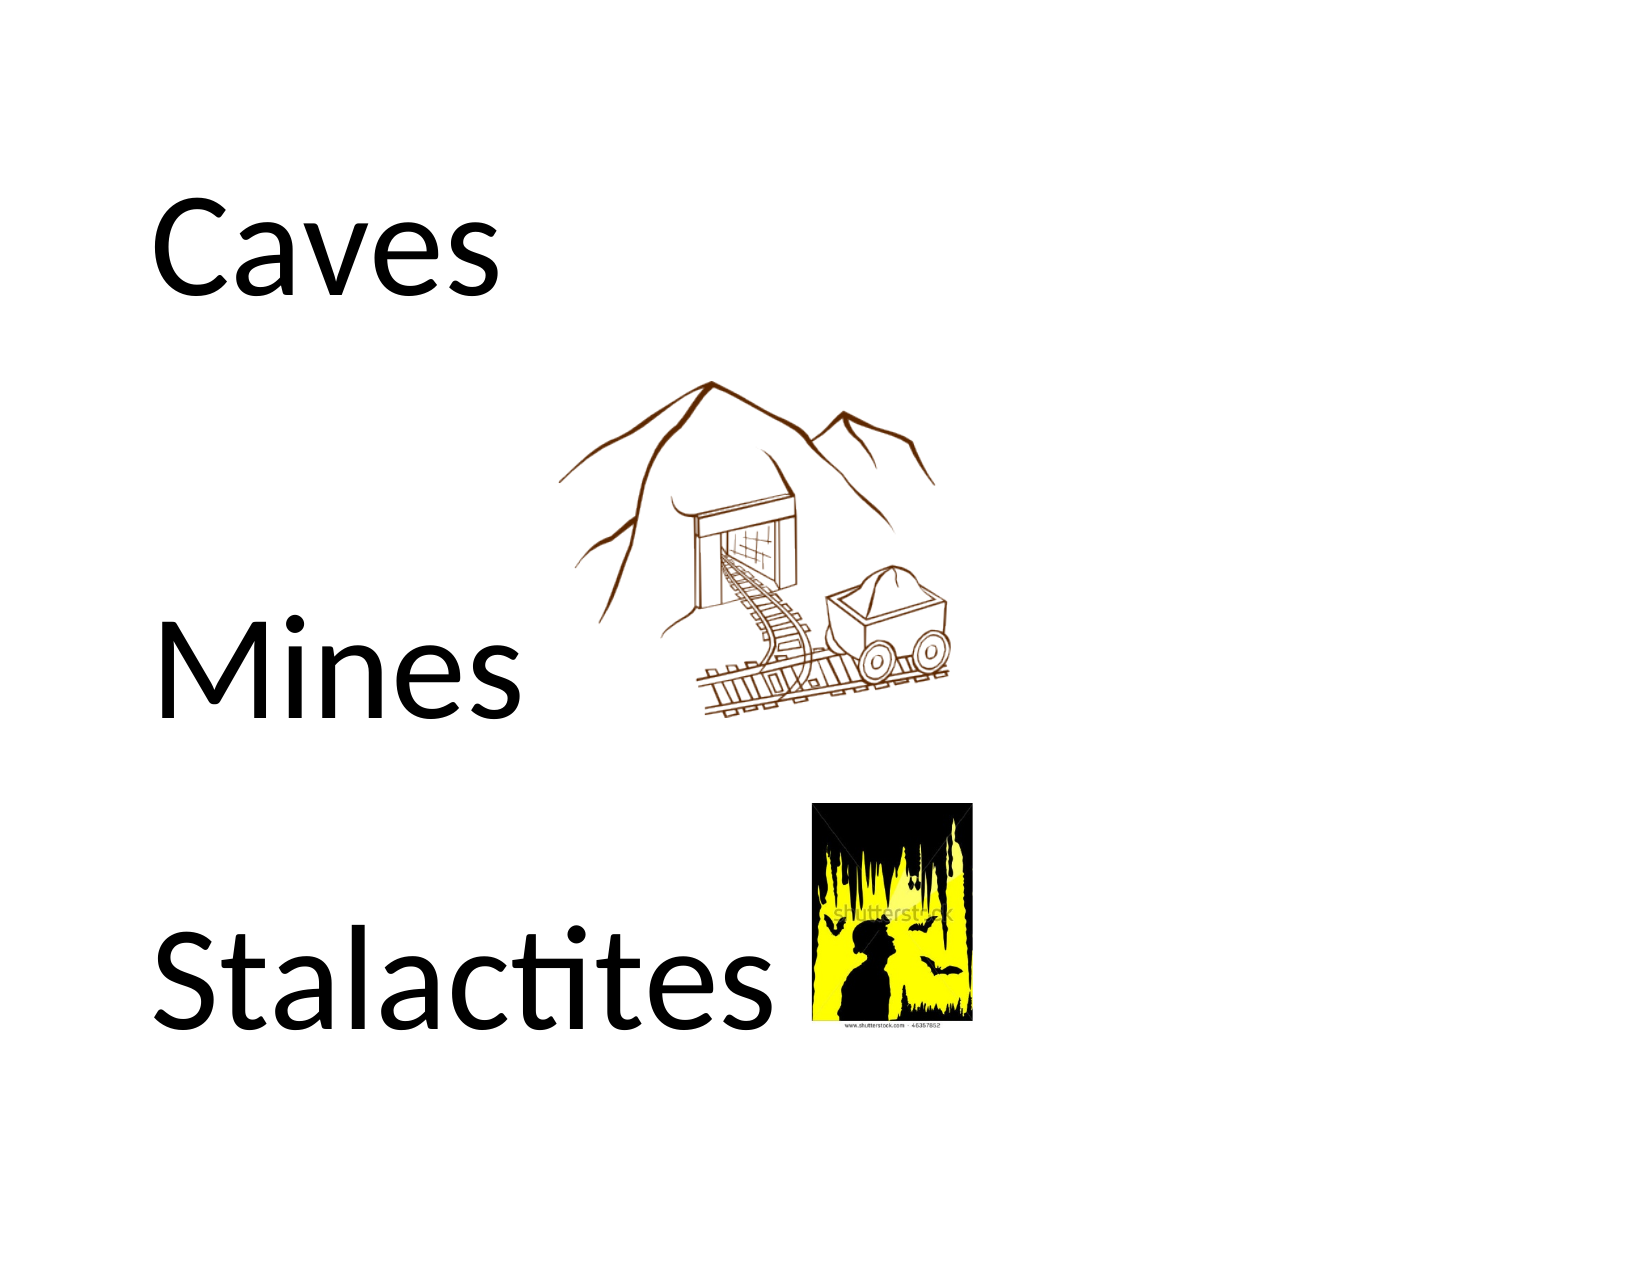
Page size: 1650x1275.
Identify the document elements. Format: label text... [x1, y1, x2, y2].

picture [558, 381, 951, 718]
text Caves [150, 150, 1500, 333]
text Stalactites [150, 804, 1500, 1067]
picture [811, 803, 973, 1030]
